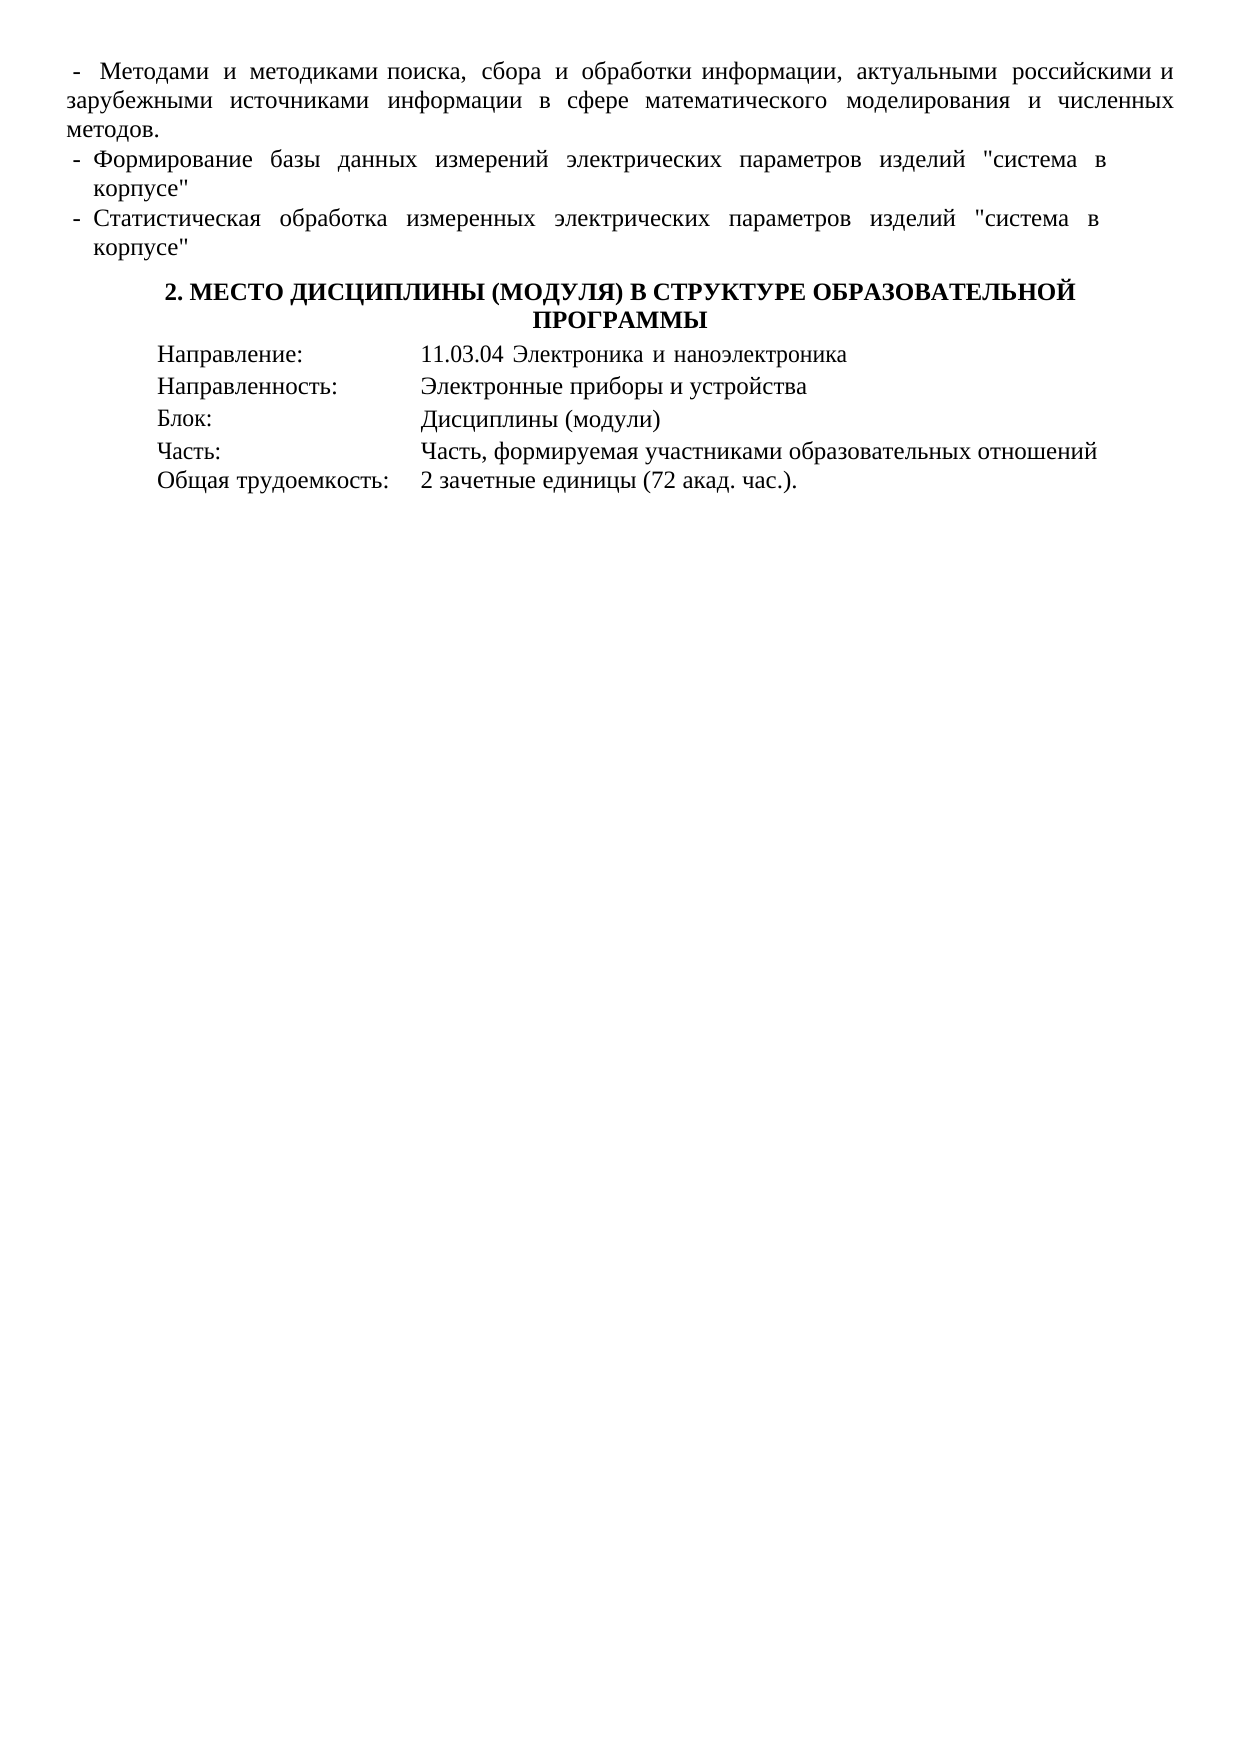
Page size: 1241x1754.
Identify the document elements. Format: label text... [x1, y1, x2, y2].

list Статистическая обработка измеренных электрических параметров изделий "система в корпусе" [72, 203, 1099, 261]
text Блок: Часть: [157, 403, 224, 464]
list Методами и методиками поиска, сбора и обработки информации, актуальными российскими и зарубежными источниками информации в сфере математического моделирования и численных методов. [66, 56, 1174, 142]
list Формирование базы данных измерений электрических параметров изделий "система в корпусе" [72, 144, 1106, 201]
text Дисциплины (модули) [421, 404, 1186, 432]
text Направление: 11.03.04 Электроника и наноэлектроника Направленность: Электронные приборы и устройства [157, 339, 850, 400]
text Часть, формируемая участниками образовательных отношений [421, 436, 1186, 465]
subtitle 2. МЕСТО ДИСЦИПЛИНЫ (МОДУЛЯ) В СТРУКТУРЕ ОБРАЗОВАТЕЛЬНОЙ ПРОГРАММЫ [164, 277, 1174, 334]
text Общая трудоемкость: 2 зачетные единицы (72 акад. час.). [157, 465, 1186, 494]
